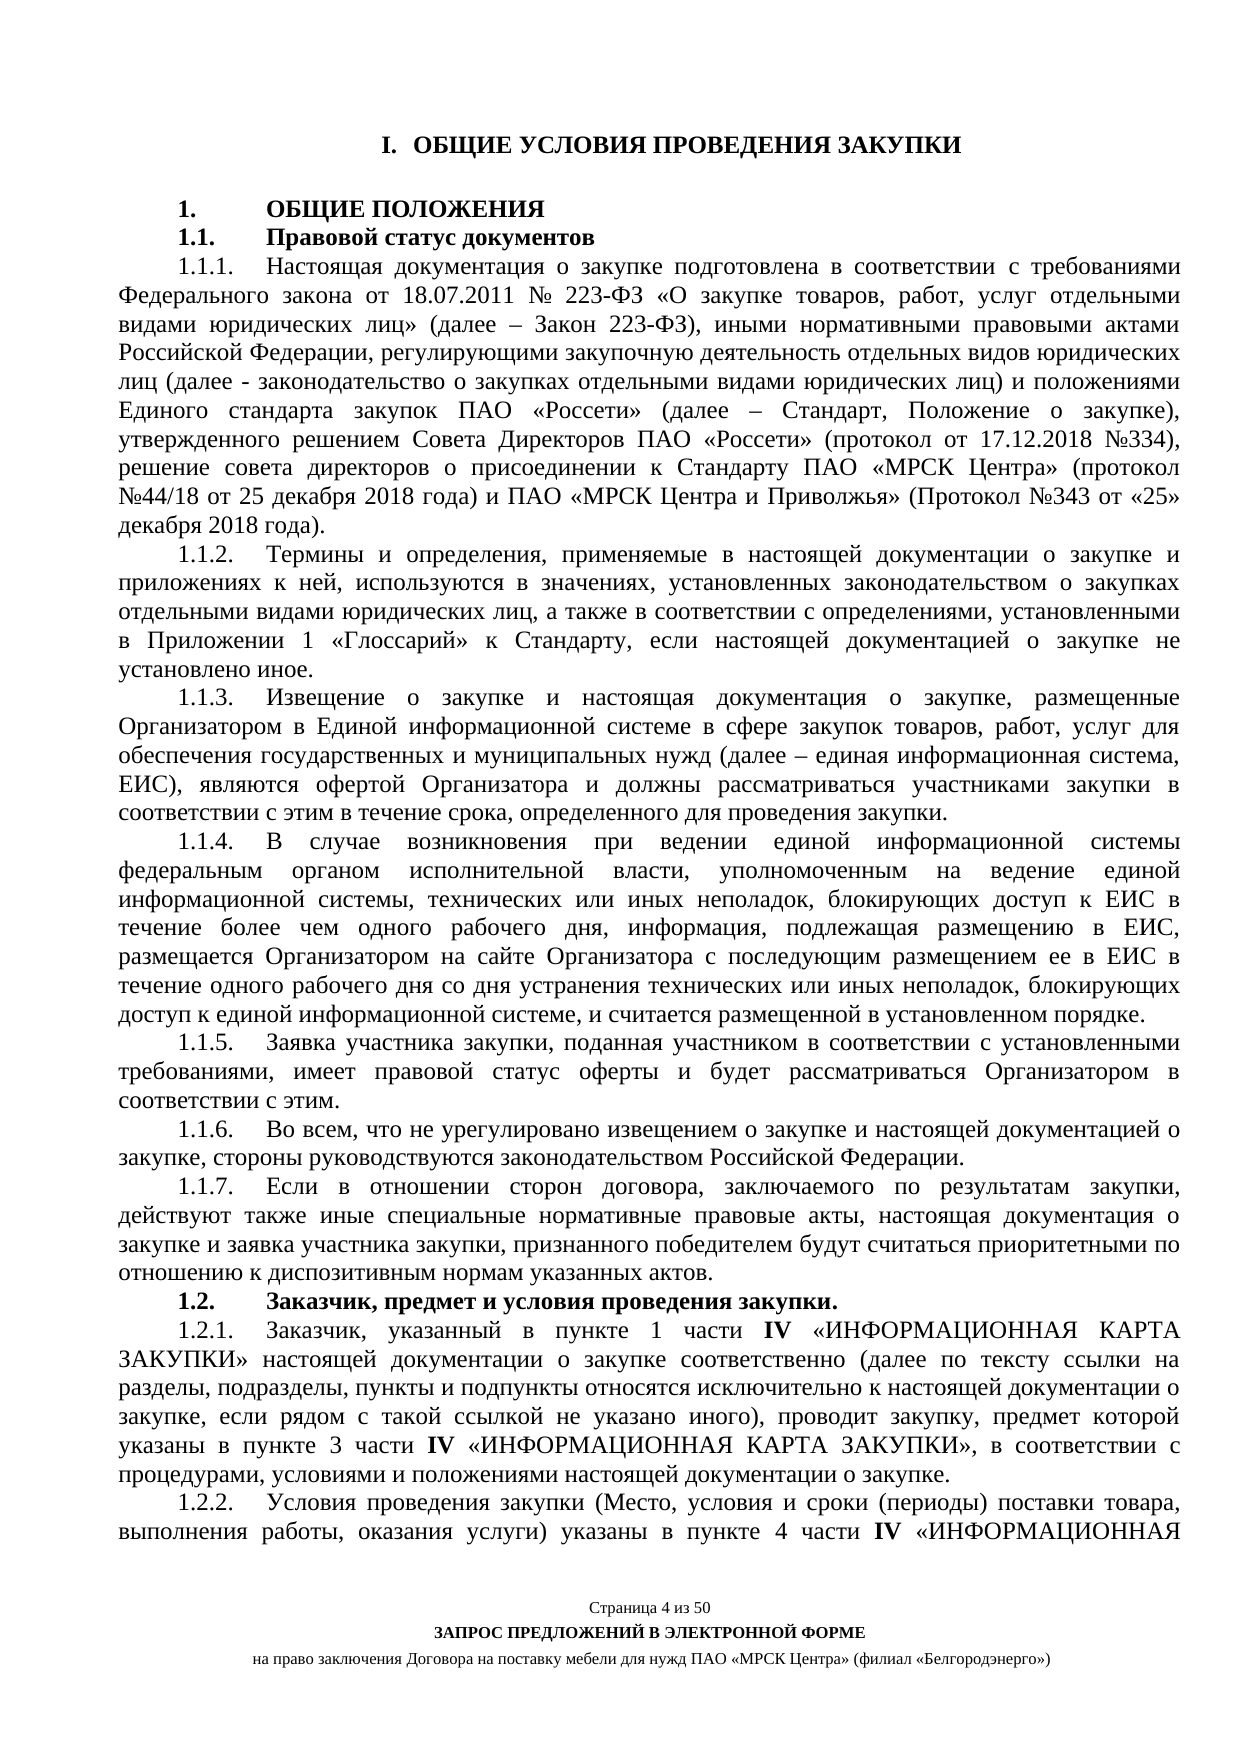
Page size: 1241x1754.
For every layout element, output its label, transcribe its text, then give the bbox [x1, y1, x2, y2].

subtitle ОБЩИЕ ПОЛОЖЕНИЯ [118, 194, 1181, 222]
subtitle ОБЩИЕ УСЛОВИЯ ПРОВЕДЕНИЯ закупки [118, 130, 1181, 159]
subtitle Правовой статус документов [118, 222, 1181, 251]
list Заявка участника закупки, поданная участником в соответствии с установленными требованиями, имеет правовой статус оферты и будет рассматриваться Организатором в соответствии с этим. [118, 1027, 1181, 1114]
subtitle Заказчик, предмет и условия проведения закупки. [118, 1286, 1181, 1315]
list Во всем, что не урегулировано извещением о закупке и настоящей документацией о закупке, стороны руководствуются законодательством Российской Федерации. [118, 1114, 1181, 1171]
list В случае возникновения при ведении единой информационной системы федеральным органом исполнительной власти, уполномоченным на ведение единой информационной системы, технических или иных неполадок, блокирующих доступ к ЕИС в течение более чем одного рабочего дня, информация, подлежащая размещению в ЕИС, размещается Организатором на сайте Организатора с последующим размещением ее в ЕИС в течение одного рабочего дня со дня устранения технических или иных неполадок, блокирующих доступ к единой информационной системе, и считается размещенной в установленном порядке. [118, 826, 1181, 1027]
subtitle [118, 1487, 1181, 1545]
list Извещение о закупке и настоящая документация о закупке, размещенные Организатором в Единой информационной системе в сфере закупок товаров, работ, услуг для обеспечения государственных и муниципальных нужд (далее – единая информационная система, ЕИС), являются офертой Организатора и должны рассматриваться участниками закупки в соответствии с этим в течение срока, определенного для проведения закупки. [118, 682, 1181, 826]
list Термины и определения, применяемые в настоящей документации о закупке и приложениях к ней, используются в значениях, установленных законодательством о закупках отдельными видами юридических лиц, а также в соответствии с определениями, установленными в Приложении 1 «Глоссарий» к Стандарту, если настоящей документацией о закупке не установлено иное. [118, 539, 1181, 682]
list Настоящая документация о закупке подготовлена в соответствии с требованиями Федерального закона от 18.07.2011 № 223-ФЗ «О закупке товаров, работ, услуг отдельными видами юридических лиц» (далее – Закон 223-ФЗ), иными нормативными правовыми актами Российской Федерации, регулирующими закупочную деятельность отдельных видов юридических лиц (далее - законодательство о закупках отдельными видами юридических лиц) и положениями Единого стандарта закупок ПАО «Россети» (далее – Стандарт, Положение о закупке), утвержденного решением Совета Директоров ПАО «Россети» (протокол от 17.12.2018 №334), решение совета директоров о присоединении к Стандарту ПАО «МРСК Центра» (протокол №44/18 от 25 декабря 2018 года) и ПАО «МРСК Центра и Приволжья» (Протокол №343 от «25» декабря 2018 года). [118, 251, 1181, 539]
list Если в отношении сторон договора, заключаемого по результатам закупки, действуют также иные специальные нормативные правовые акты, настоящая документация о закупке и заявка участника закупки, признанного победителем будут считаться приоритетными по отношению к диспозитивным нормам указанных актов. [118, 1171, 1181, 1286]
subtitle Заказчик, указанный в пункте 1 части IV «ИНФОРМАЦИОННАЯ КАРТА ЗАКУПКИ» настоящей документации о закупке соответственно (далее по тексту ссылки на разделы, подразделы, пункты и подпункты относятся исключительно к настоящей документации о закупке, если рядом с такой ссылкой не указано иного), проводит закупку, предмет которой указаны в пункте 3 части IV «ИНФОРМАЦИОННАЯ КАРТА ЗАКУПКИ», в соответствии с процедурами, условиями и положениями настоящей документации о закупке. [118, 1315, 1181, 1487]
